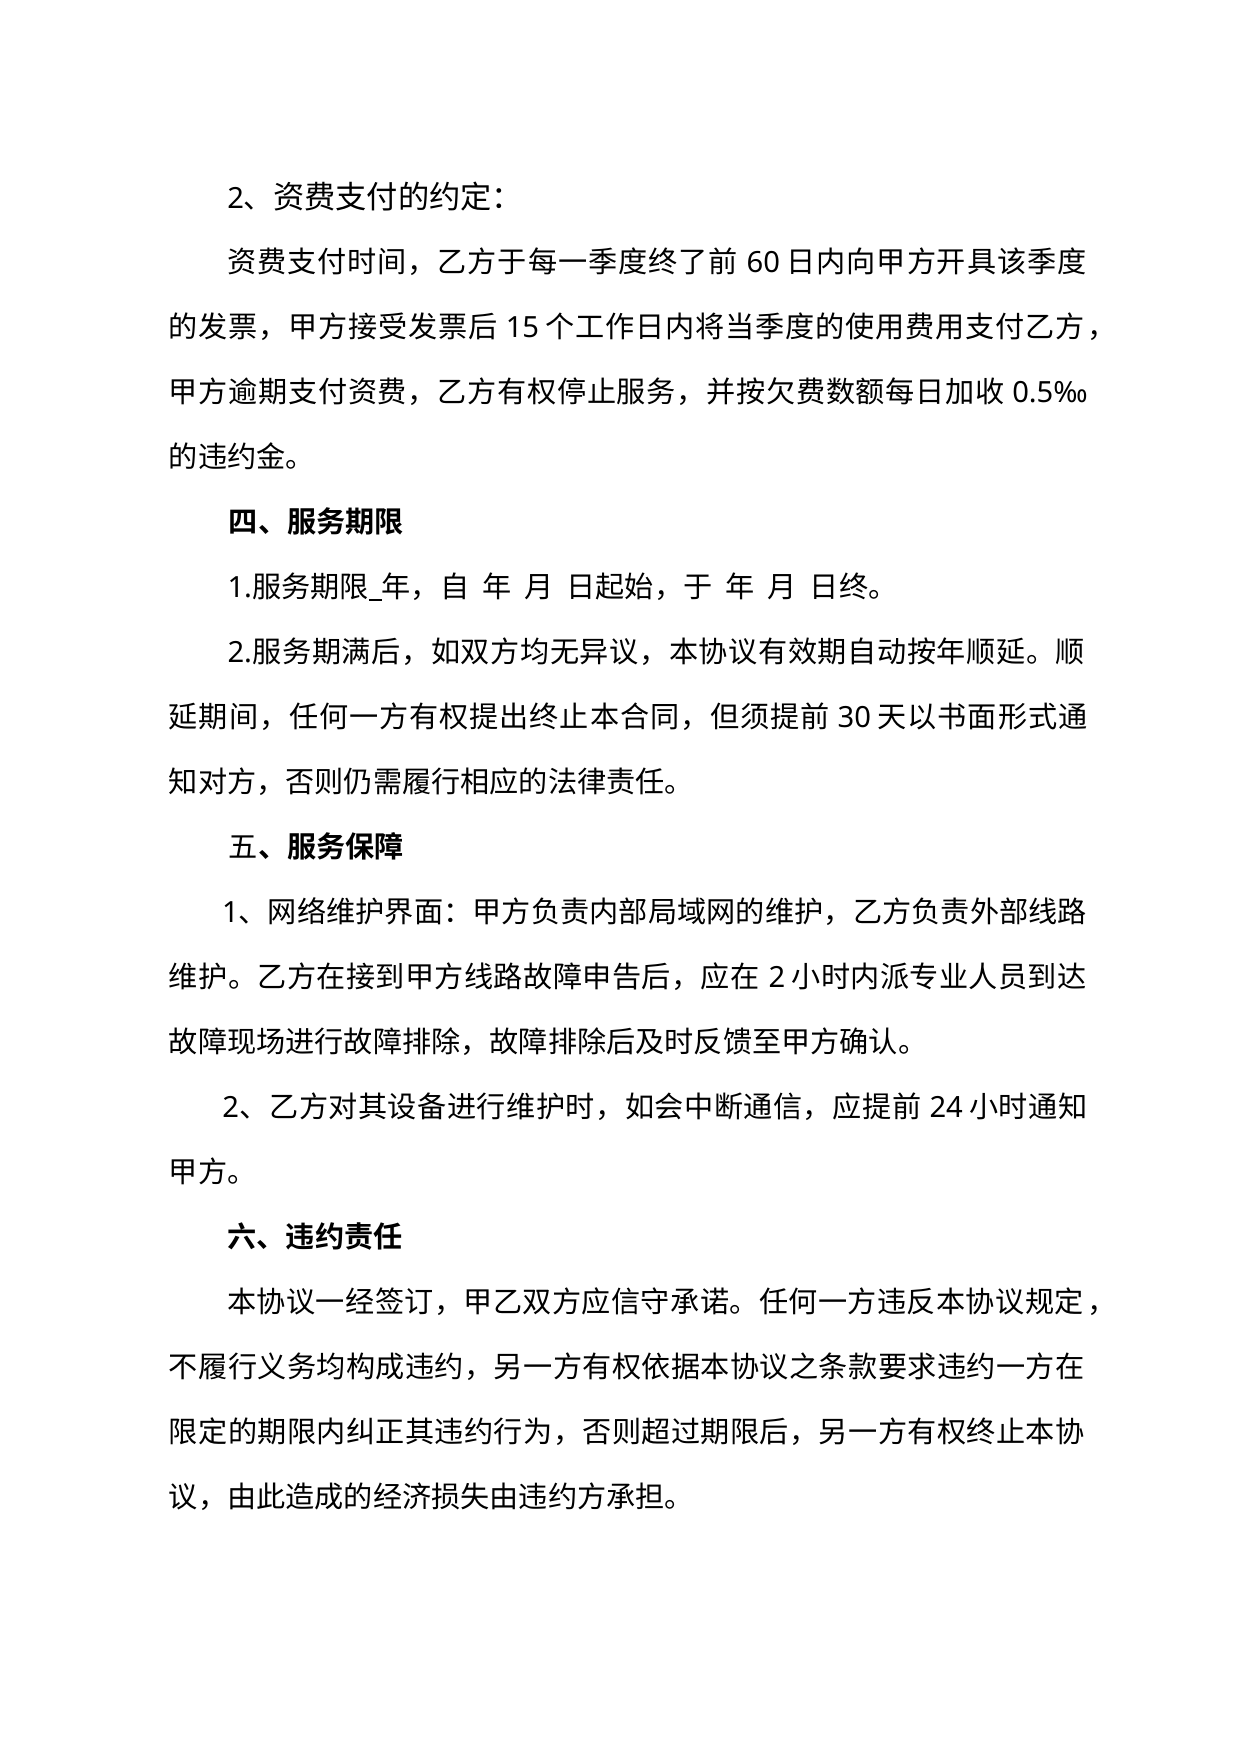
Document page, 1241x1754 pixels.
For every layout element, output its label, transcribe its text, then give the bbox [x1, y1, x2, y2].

text 资费支付时间，乙方于每一季度终了前60日内向甲方开具该季度的发票，甲方接受发票后15个工作日内将当季度的使用费用支付乙方，甲方逾期支付资费，乙方有权停止服务，并按欠费数额每日加收0.5‰的违约金。 [169, 227, 1087, 487]
text 2、乙方对其设备进行维护时，如会中断通信，应提前24小时通知甲方。 [169, 1072, 1087, 1202]
text 五、服务保障 [229, 812, 1087, 877]
text 六、违约责任 [169, 1202, 1087, 1267]
list 服务期限 [229, 487, 1087, 552]
text 1、网络维护界面：甲方负责内部局域网的维护，乙方负责外部线路维护。乙方在接到甲方线路故障申告后，应在2小时内派专业人员到达故障现场进行故障排除，故障排除后及时反馈至甲方确认。 [169, 877, 1087, 1072]
text 2.服务期满后，如双方均无异议，本协议有效期自动按年顺延。顺延期间，任何一方有权提出终止本合同，但须提前30天以书面形式通知对方，否则仍需履行相应的法律责任。 [169, 617, 1087, 812]
text 1.服务期限 年，自 年 月 日起始，于 年 月 日终。 [169, 552, 1087, 617]
text 2、资费支付的约定： [169, 162, 1087, 227]
text 本协议一经签订，甲乙双方应信守承诺。任何一方违反本协议规定，不履行义务均构成违约，另一方有权依据本协议之条款要求违约一方在限定的期限内纠正其违约行为，否则超过期限后，另一方有权终止本协议，由此造成的经济损失由违约方承担。 [169, 1267, 1087, 1527]
